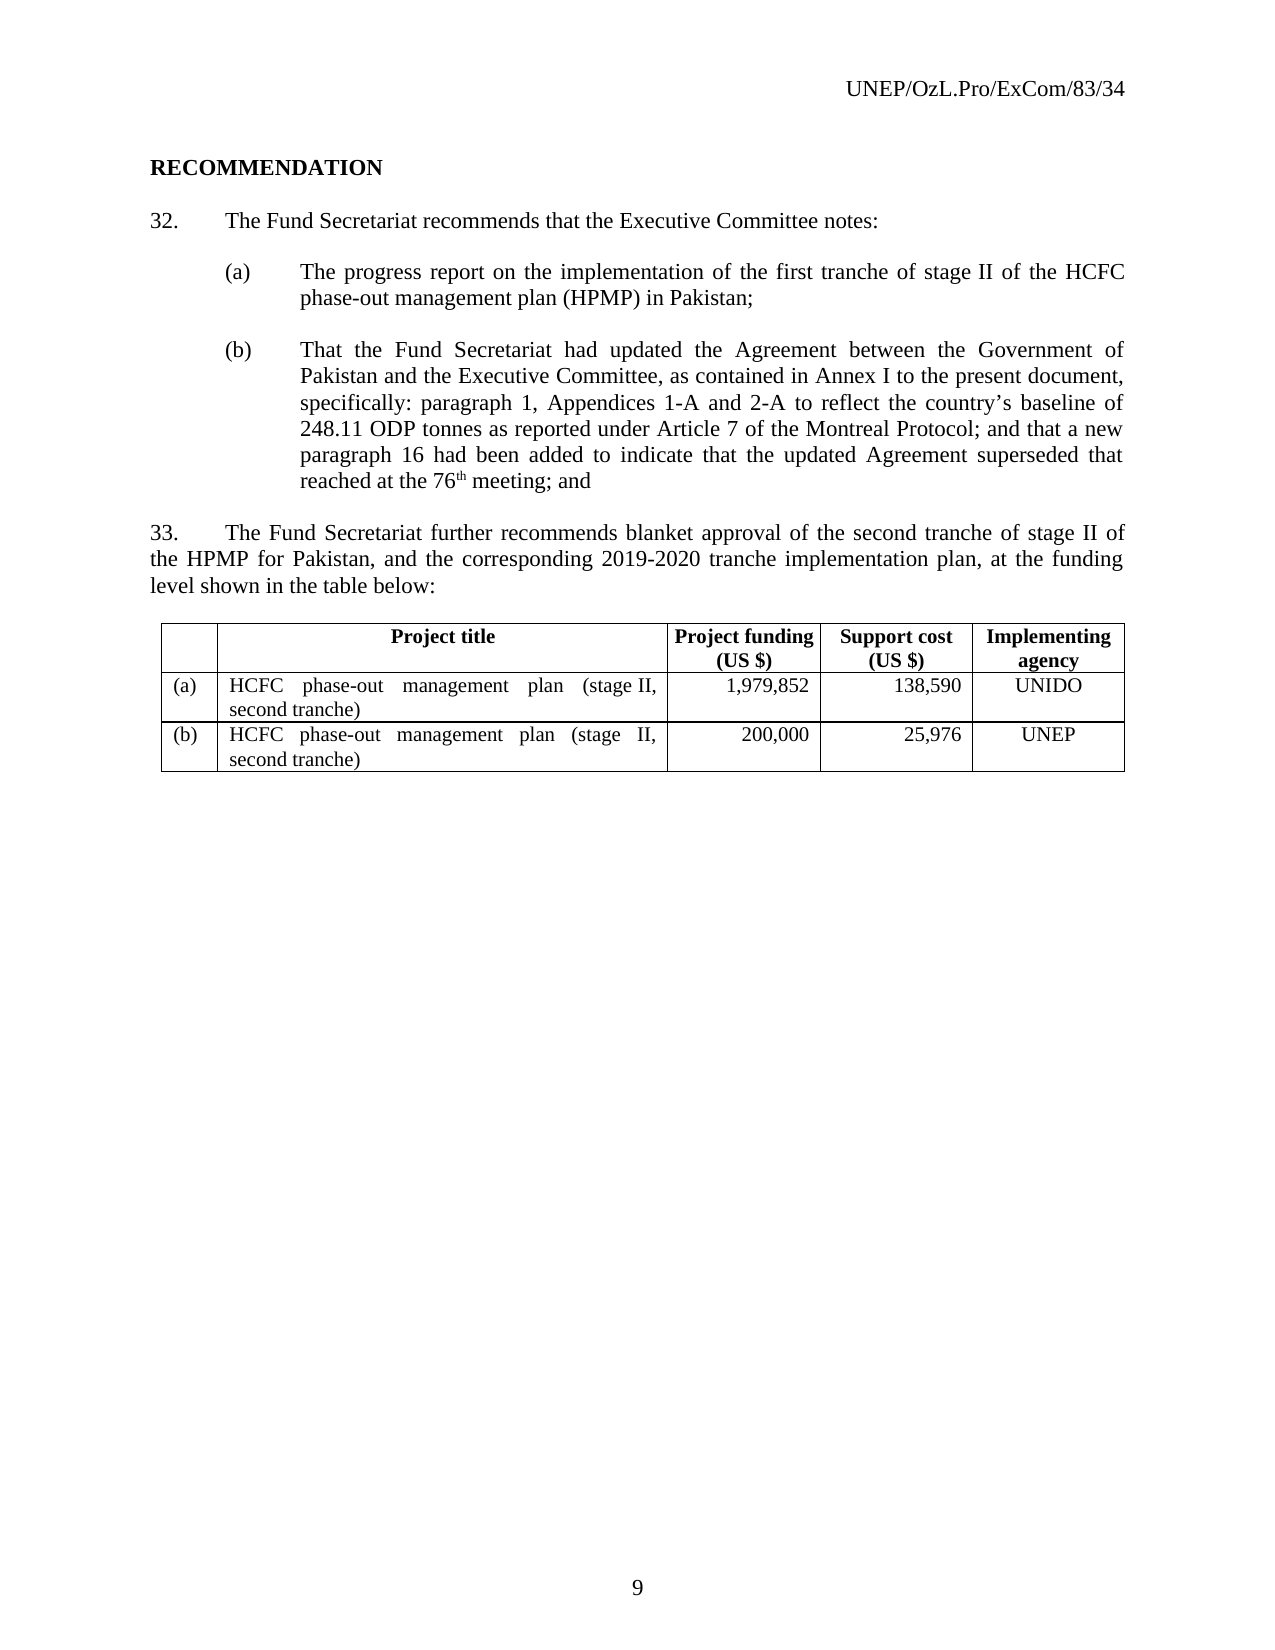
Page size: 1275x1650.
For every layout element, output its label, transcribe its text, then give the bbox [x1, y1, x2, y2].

text RECOMMENDATION [150, 154, 1125, 180]
subtitle The progress report on the implementation of the first tranche of stage II of the HCFC phase-out management plan (HPMP) in Pakistan; [225, 258, 1125, 311]
table_cell (b) [162, 723, 217, 771]
table_header Implementing agency [973, 624, 1124, 672]
table_header Support cost (US $) [821, 624, 972, 672]
table_cell UNEP [973, 723, 1124, 771]
table_cell UNIDO [973, 673, 1124, 721]
table_cell 1,979,852 [668, 673, 820, 721]
table_cell 25,976 [821, 723, 972, 771]
table_cell HCFC phase-out management plan (stage II, second tranche) [218, 723, 667, 771]
subtitle The Fund Secretariat further recommends blanket approval of the second tranche of stage II of the HPMP for Pakistan, and the corresponding 2019-2020 tranche implementation plan, at the funding level shown in the table below: [150, 519, 1125, 598]
table_header Project title [218, 624, 667, 672]
table_header Project funding (US $) [668, 624, 820, 672]
subtitle That the Fund Secretariat had updated the Agreement between the Government of Pakistan and the Executive Committee, as contained in Annex I to the present document, specifically: paragraph 1, Appendices 1-A and 2-A to reflect the country’s baseline of 248.11 ODP tonnes as reported under Article 7 of the Montreal Protocol; and that a new paragraph 16 had been added to indicate that the updated Agreement superseded that reached at the 76th meeting; and [225, 336, 1125, 494]
table_header [162, 624, 217, 672]
table_cell (a) [162, 673, 217, 721]
table_cell HCFC phase-out management plan (stage II, second tranche) [218, 673, 667, 721]
table_cell 138,590 [821, 673, 972, 721]
table_cell 200,000 [668, 723, 820, 771]
subtitle The Fund Secretariat recommends that the Executive Committee notes: [150, 207, 1125, 233]
